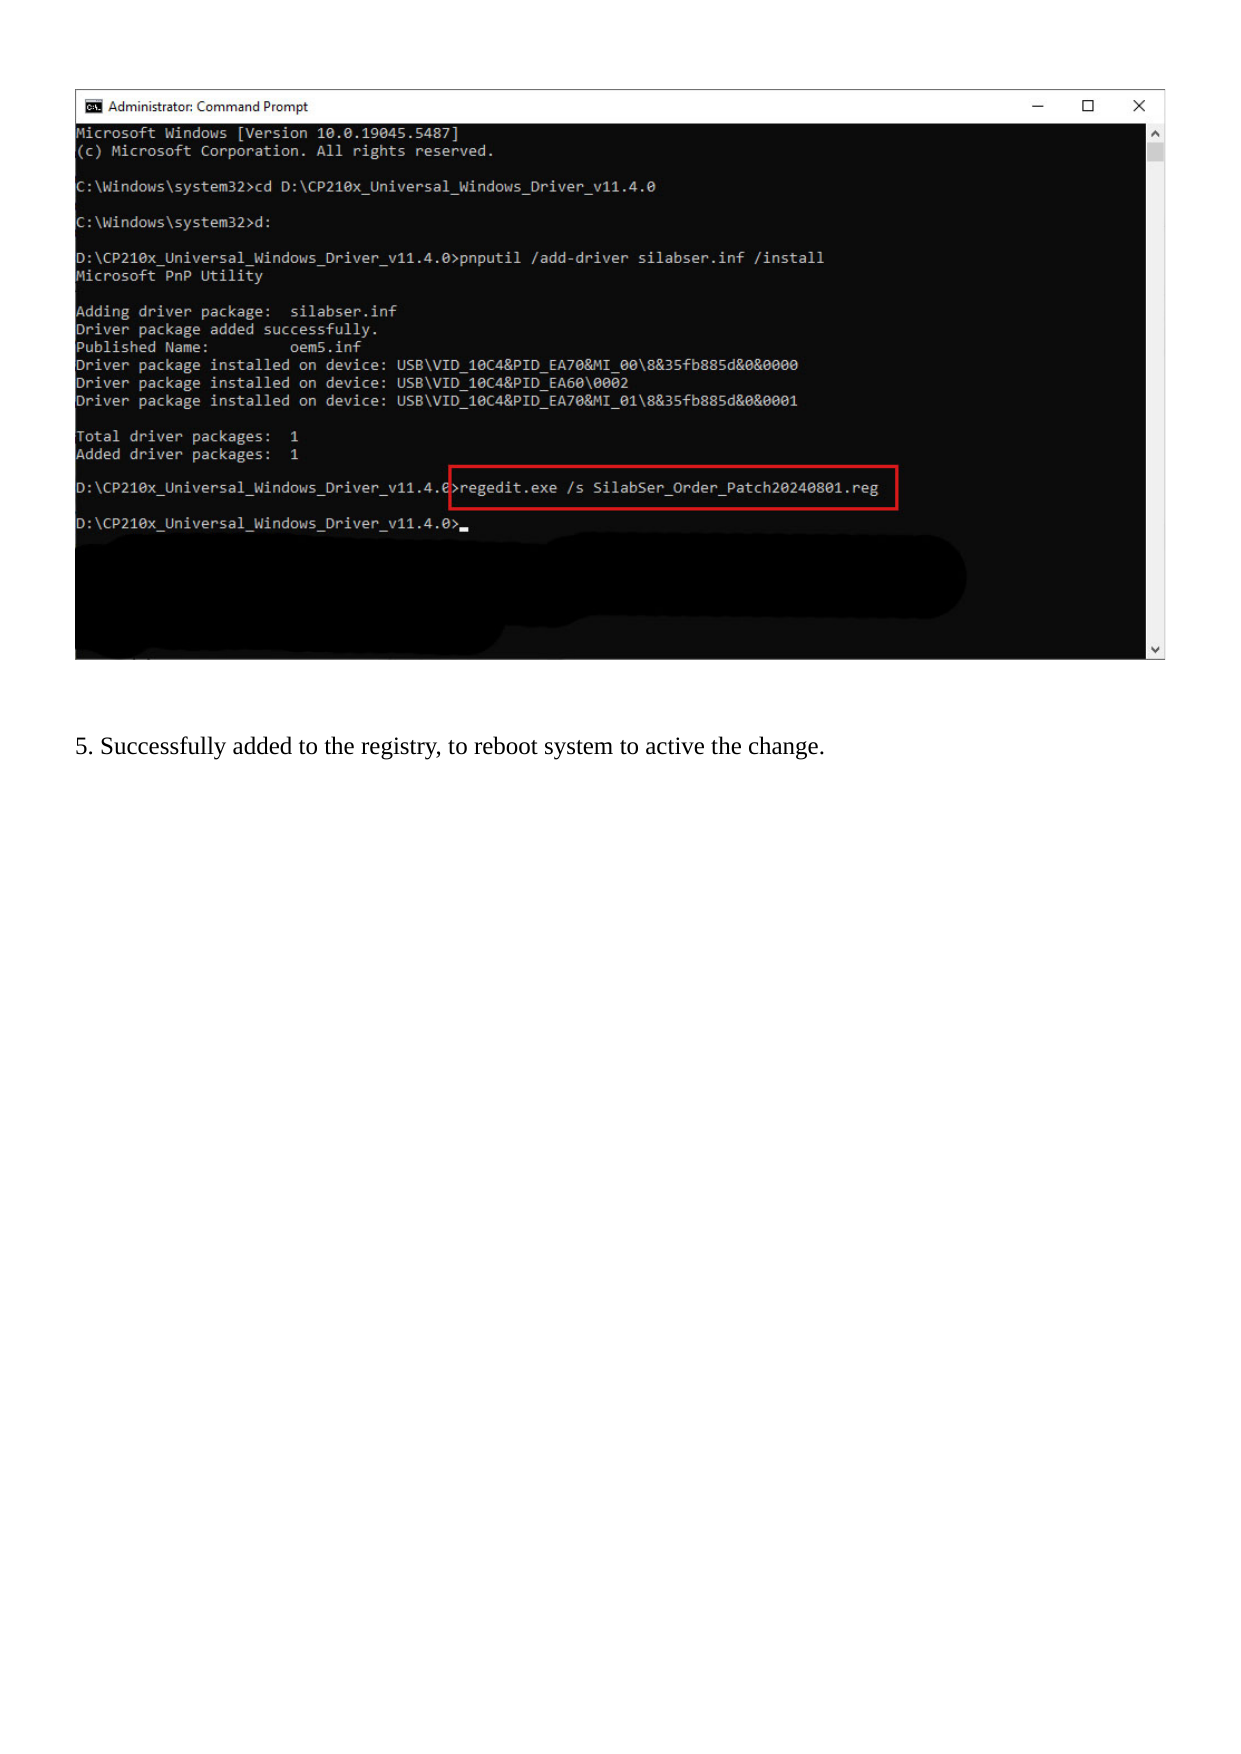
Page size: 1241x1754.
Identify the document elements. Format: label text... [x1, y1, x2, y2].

picture [75, 89, 1166, 660]
text 5. Successfully added to the registry, to reboot system to active the change. [75, 727, 1165, 764]
